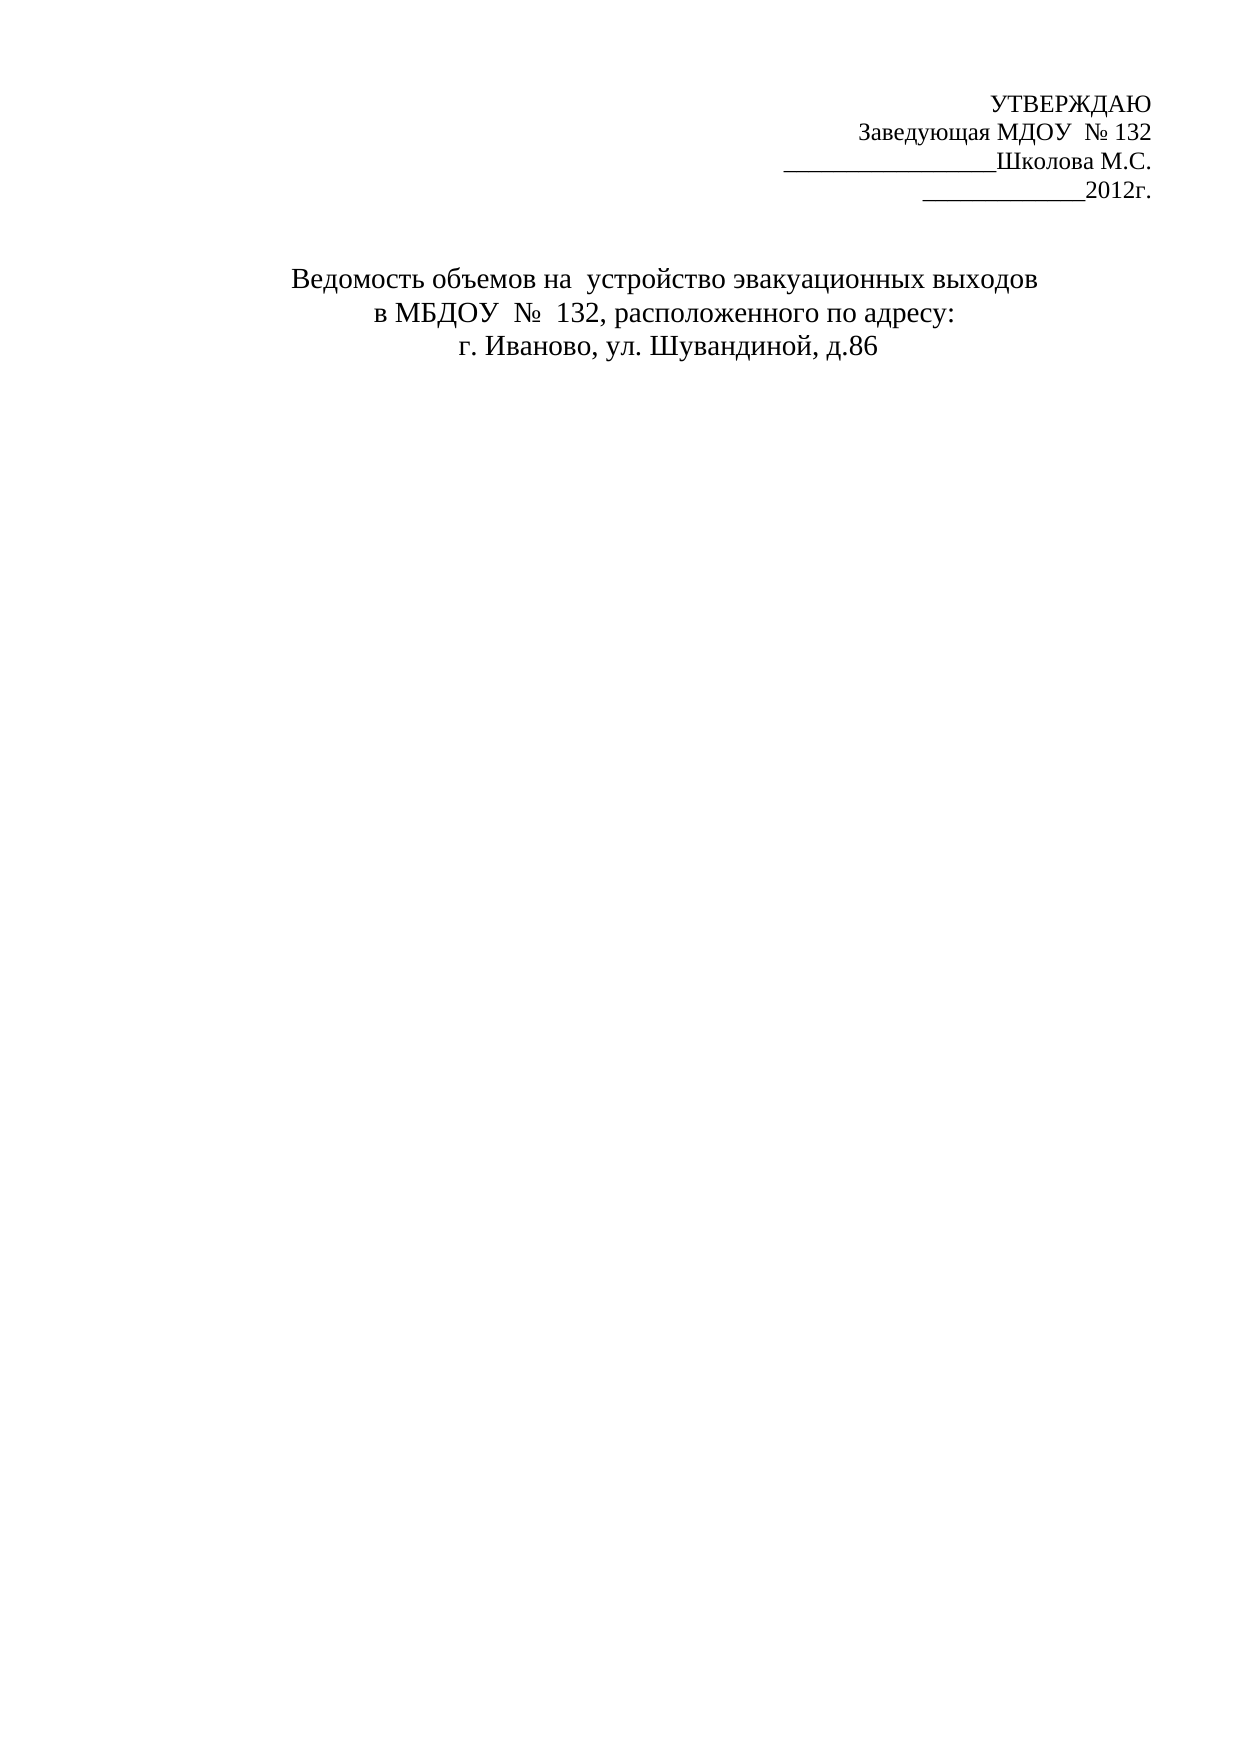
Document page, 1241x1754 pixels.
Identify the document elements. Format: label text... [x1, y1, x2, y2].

text _________________Школова М.С. [177, 146, 1152, 175]
text г. Иваново, ул. Шувандиной, д.86 [177, 328, 1152, 362]
text _____________2012г. [177, 175, 1152, 204]
text Ведомость объемов на устройство эвакуационных выходов [177, 261, 1152, 295]
text в МБДОУ № 132, расположенного по адресу: [177, 295, 1152, 328]
text Заведующая МДОУ № 132 [177, 117, 1152, 146]
text УТВЕРЖДАЮ [177, 89, 1152, 117]
